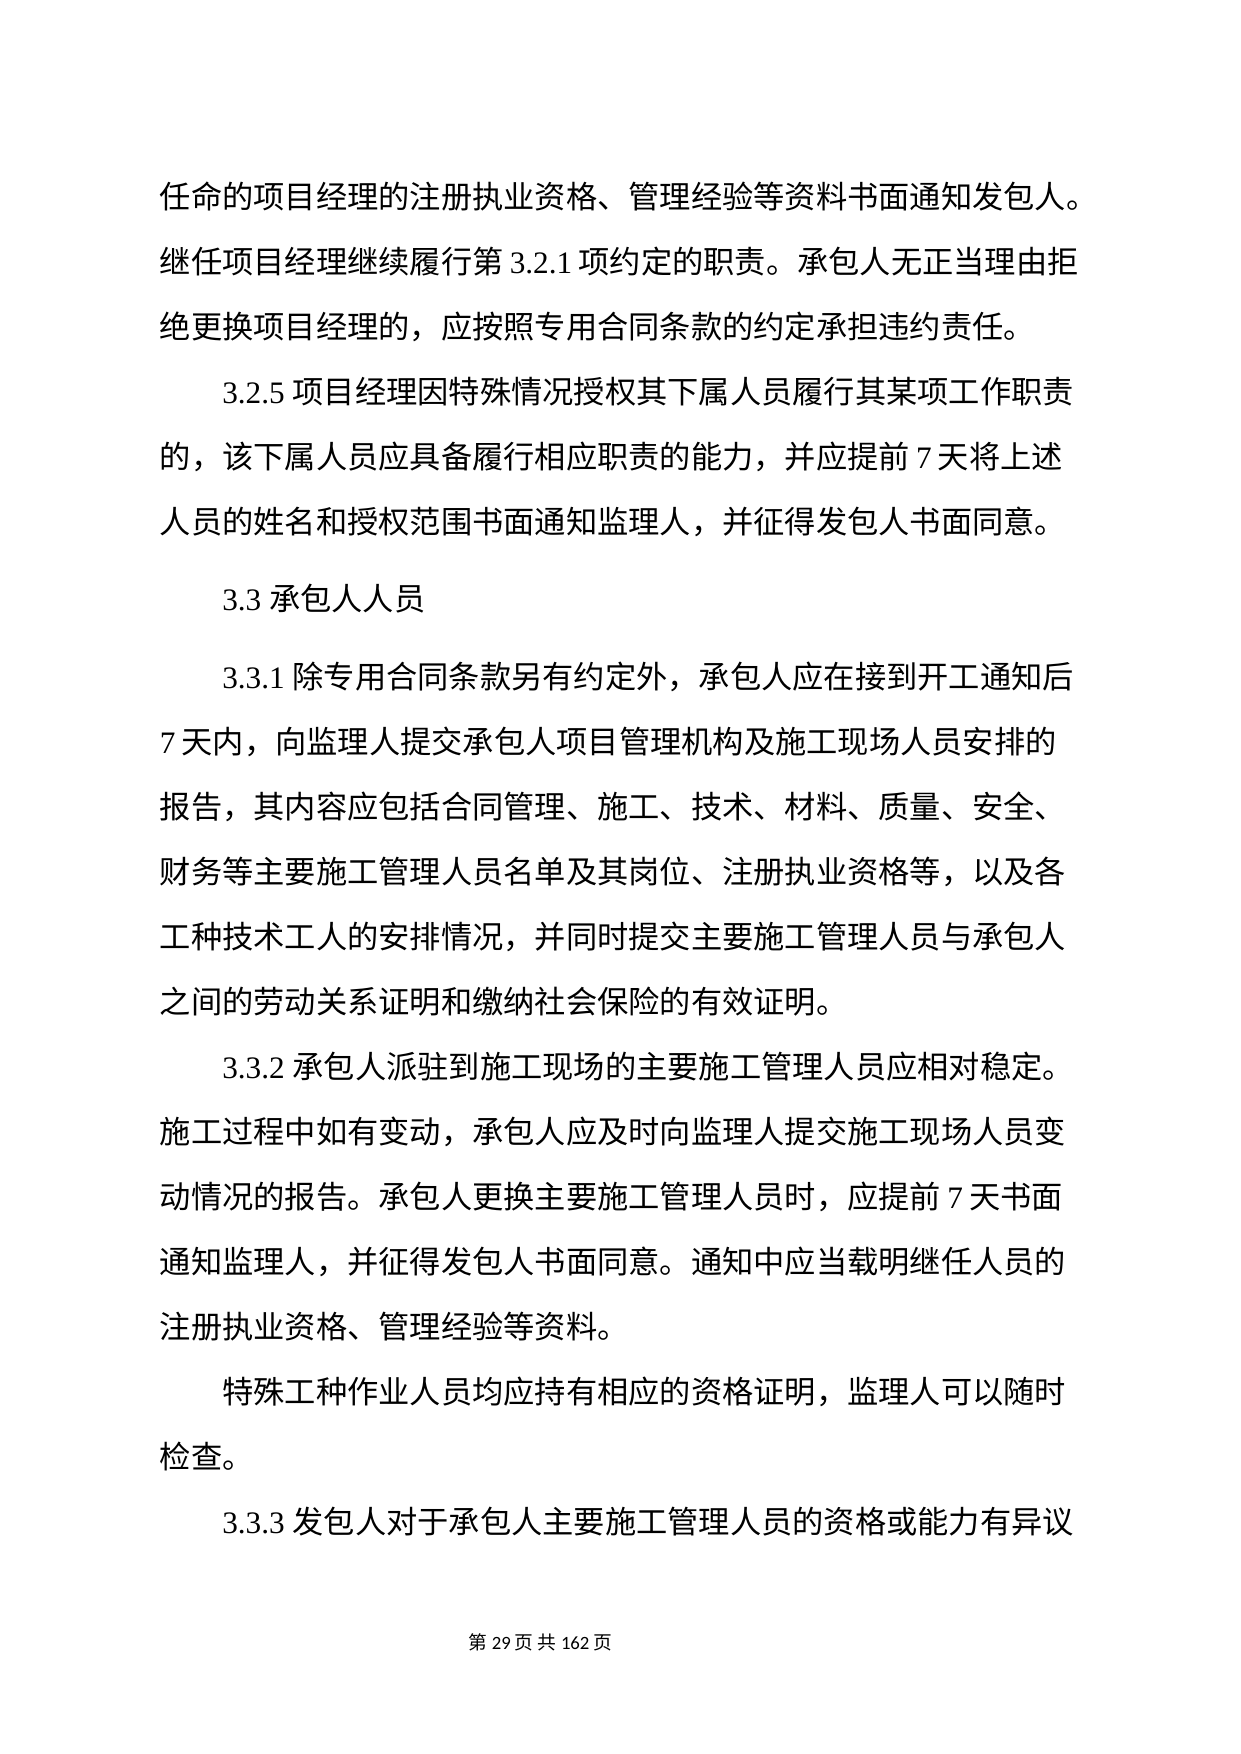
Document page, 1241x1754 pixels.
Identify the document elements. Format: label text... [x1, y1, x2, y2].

text 特殊工种作业人员均应持有相应的资格证明，监理人可以随时检查。 [159, 1357, 1078, 1487]
text 3.3 承包人人员 [159, 564, 1078, 629]
text 3.3.1 除专用合同条款另有约定外，承包人应在接到开工通知后7天内，向监理人提交承包人项目管理机构及施工现场人员安排的报告，其内容应包括合同管理、施工、技术、材料、质量、安全、财务等主要施工管理人员名单及其岗位、注册执业资格等，以及各工种技术工人的安排情况，并同时提交主要施工管理人员与承包人之间的劳动关系证明和缴纳社会保险的有效证明。 [159, 642, 1078, 1032]
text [159, 162, 1078, 357]
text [159, 1487, 1078, 1552]
text 3.2.5 项目经理因特殊情况授权其下属人员履行其某项工作职责的，该下属人员应具备履行相应职责的能力，并应提前7天将上述人员的姓名和授权范围书面通知监理人，并征得发包人书面同意。 [159, 357, 1078, 552]
text 3.3.2 承包人派驻到施工现场的主要施工管理人员应相对稳定。施工过程中如有变动，承包人应及时向监理人提交施工现场人员变动情况的报告。承包人更换主要施工管理人员时，应提前7天书面通知监理人，并征得发包人书面同意。通知中应当载明继任人员的注册执业资格、管理经验等资料。 [159, 1032, 1078, 1357]
